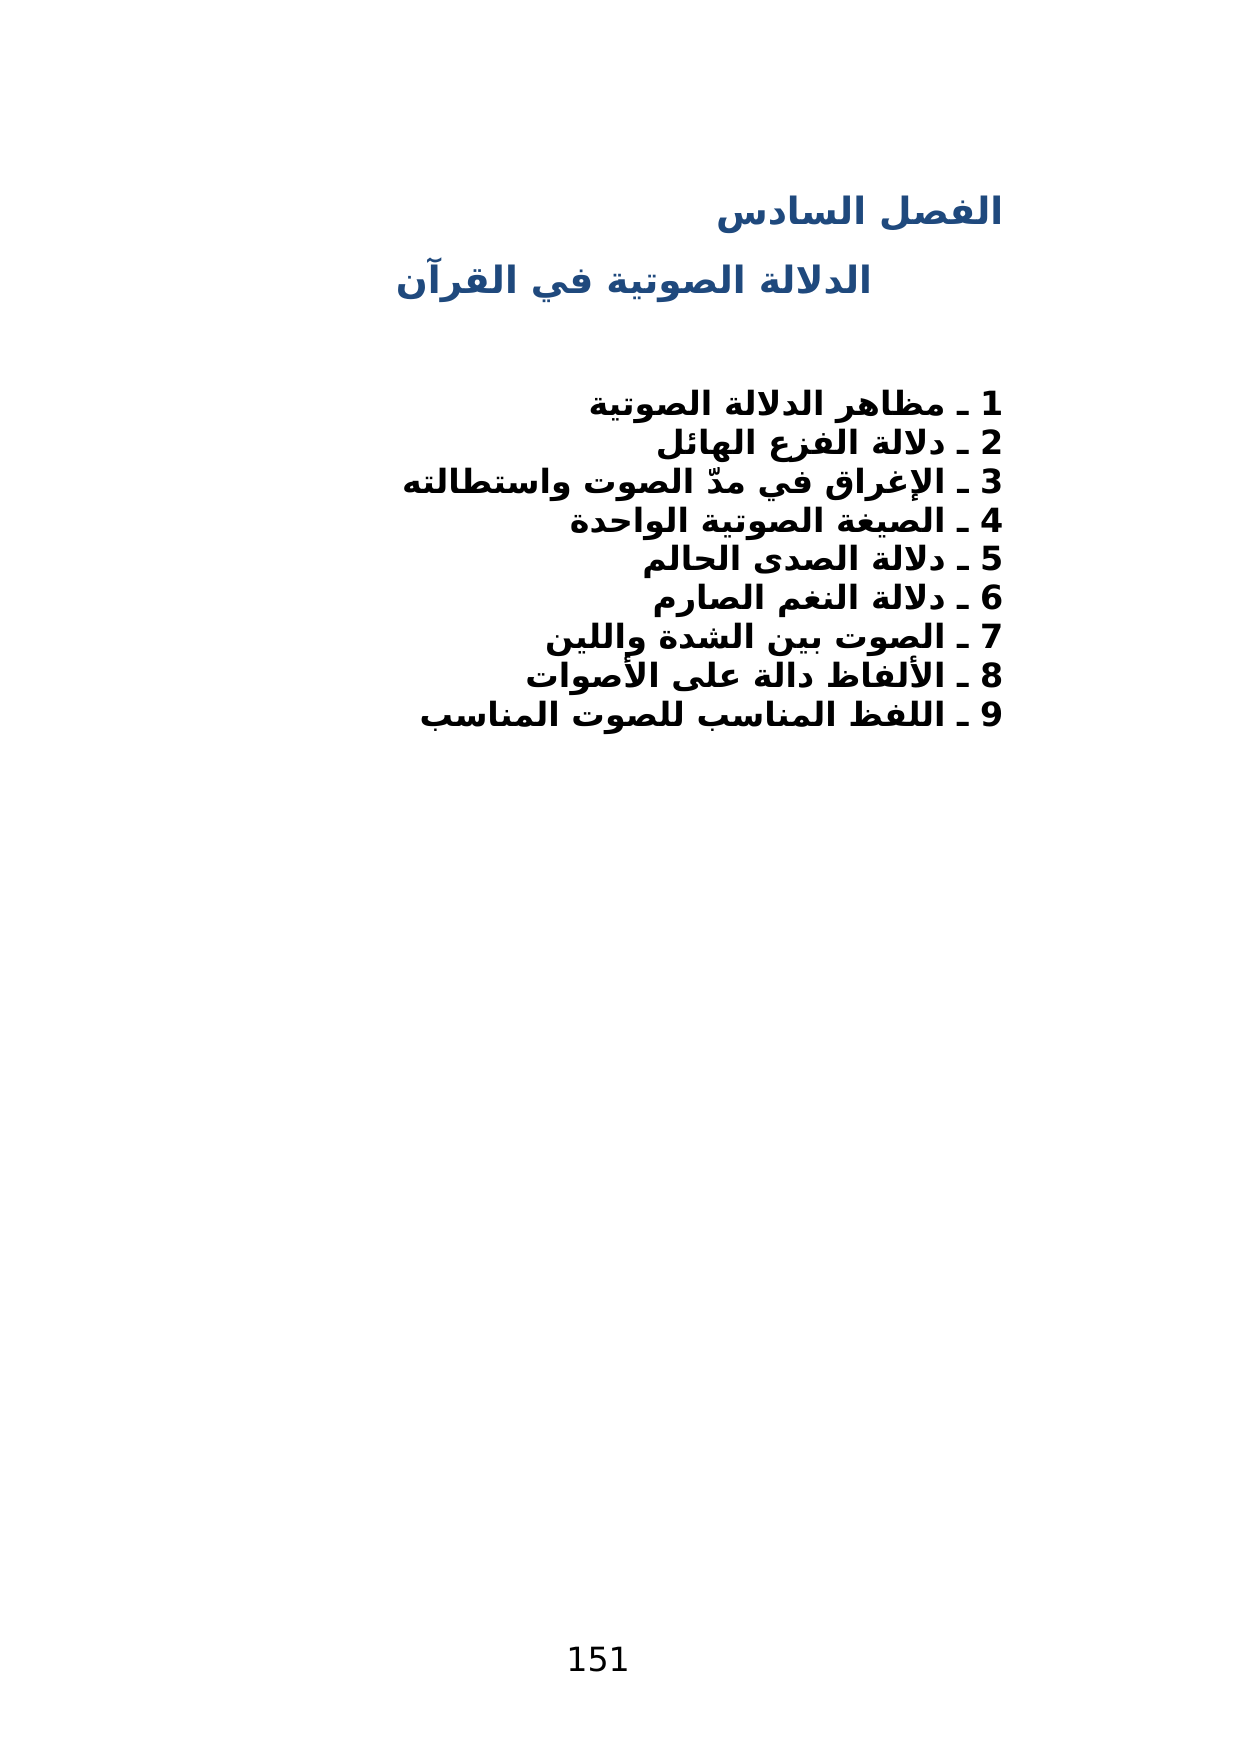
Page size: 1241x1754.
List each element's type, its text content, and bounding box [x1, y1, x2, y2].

text 2 ـ دلالة الفزع الهائل [222, 423, 1033, 462]
text 8 ـ الألفاظ دالة على الأصوات [222, 656, 1033, 695]
subtitle الدلالة الصوتية في القرآن [222, 258, 1033, 302]
text 9 ـ اللفظ المناسب للصوت المناسب [222, 695, 1033, 734]
text 7 ـ الصوت بين الشدة واللين [222, 618, 1033, 656]
subtitle الفصل السادس [222, 190, 1033, 233]
text 6 ـ دلالة النغم الصارم [222, 579, 1033, 618]
text 1 ـ مظاهر الدلالة الصوتية [222, 384, 1033, 423]
text 3 ـ الإغراق في مدّ الصوت واستطالته [222, 462, 1033, 501]
text 5 ـ دلالة الصدى الحالم [222, 540, 1033, 579]
text 4 ـ الصيغة الصوتية الواحدة [222, 501, 1033, 540]
